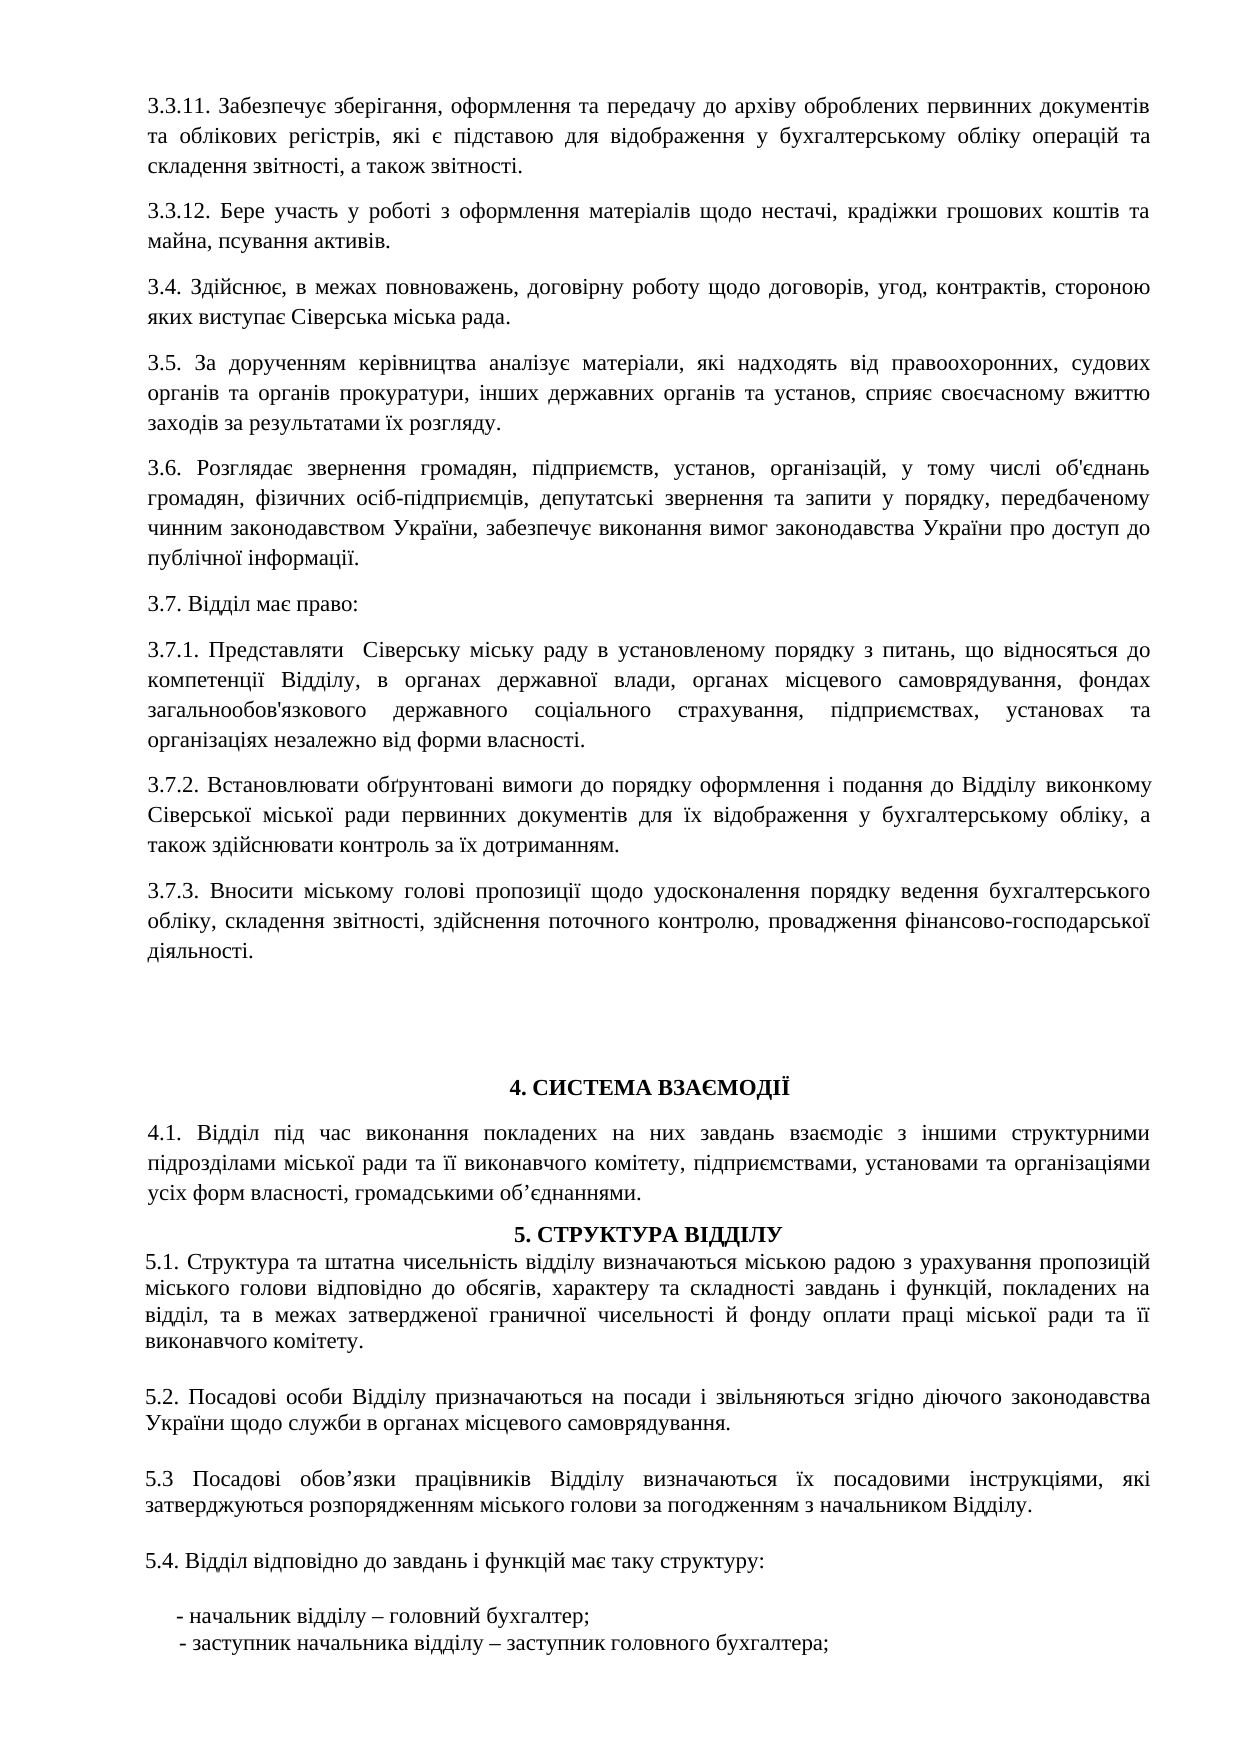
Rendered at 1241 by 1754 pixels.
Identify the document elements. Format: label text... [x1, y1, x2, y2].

text 3.3.12. Бере участь у роботі з оформлення матеріалів щодо нестачі, крадіжки грошових коштів та майна, псування активів. [147, 194, 1152, 254]
text 3.7.3. Вносити міському голові пропозиції щодо удосконалення порядку ведення бухгалтерського обліку, складення звітності, здійснення поточного контролю, провадження фінансово-господарської діяльності. [147, 873, 1152, 963]
text 3.4. Здійснює, в межах повноважень, договірну роботу щодо договорів, угод, контрактів, стороною яких виступає Сіверська міська рада. [147, 269, 1152, 329]
text 3.5. За дорученням керівництва аналізує матеріали, які надходять від правоохоронних, судових органів та органів прокуратури, інших державних органів та установ, сприяє своєчасному вжиттю заходів за результатами їх розгляду. [147, 345, 1152, 435]
text 3.7.1. Представляти Сіверську міську раду в установленому порядку з питань, що відносяться до компетенції Відділу, в органах державної влади, органах місцевого самоврядування, фондах загальнообов'язкового державного соціального страхування, підприємствах, установах та організаціях незалежно від форми власності. [147, 632, 1152, 752]
text 5.2. Посадові особи Відділу призначаються на посади і звільняються згідно діючого законодавства України щодо служби в органах місцевого самоврядування. [145, 1383, 1152, 1436]
text 5.4. Відділ відповідно до завдань і функцій має таку структуру: [145, 1547, 1152, 1573]
text 3.3.11. Забезпечує зберігання, оформлення та передачу до архіву оброблених первинних документів та облікових регістрів, які є підставою для відображення у бухгалтерському обліку операцій та складення звітності, а також звітності. [147, 88, 1152, 178]
text 5. СТРУКТУРА ВІДДІЛУ [145, 1221, 1152, 1248]
text 4.1. Відділ під час виконання покладених на них завдань взаємодіє з іншими структурними підрозділами міської ради та її виконавчого комітету, підприємствами, установами та організаціями усіх форм власності, громадськими об’єднаннями. [147, 1116, 1152, 1206]
text 3.7. Відділ має право: [147, 586, 1152, 616]
text 5.1. Структура та штатна чисельність відділу визначаються міською радою з урахування пропозицій міського голови відповідно до обсягів, характеру та складності завдань і функцій, покладених на відділ, та в межах затвердженої граничної чисельності й фонду оплати праці міської ради та її виконавчого комітету. [145, 1248, 1152, 1354]
text 4. СИСТЕМА ВЗАЄМОДІЇ [147, 1070, 1152, 1100]
text - заступник начальника відділу – заступник головного бухгалтера; [144, 1629, 1152, 1655]
text 5.3 Посадові обов’язки працівників Відділу визначаються їх посадовими інструкціями, які затверджуються розпорядженням міського голови за погодженням з начальником Відділу. [145, 1465, 1152, 1518]
text 3.7.2. Встановлювати обґрунтовані вимоги до порядку оформлення і подання до Відділу виконкому Сіверської міської ради первинних документів для їх відображення у бухгалтерському обліку, а також здійснювати контроль за їх дотриманням. [147, 768, 1152, 858]
text 3.6. Розглядає звернення громадян, підприємств, установ, організацій, у тому числі об'єднань громадян, фізичних осіб-підприємців, депутатські звернення та запити у порядку, передбаченому чинним законодавством України, забезпечує виконання вимог законодавства України про доступ до публічної інформації. [147, 451, 1152, 571]
text - начальник відділу – головний бухгалтер; [147, 1603, 1152, 1629]
